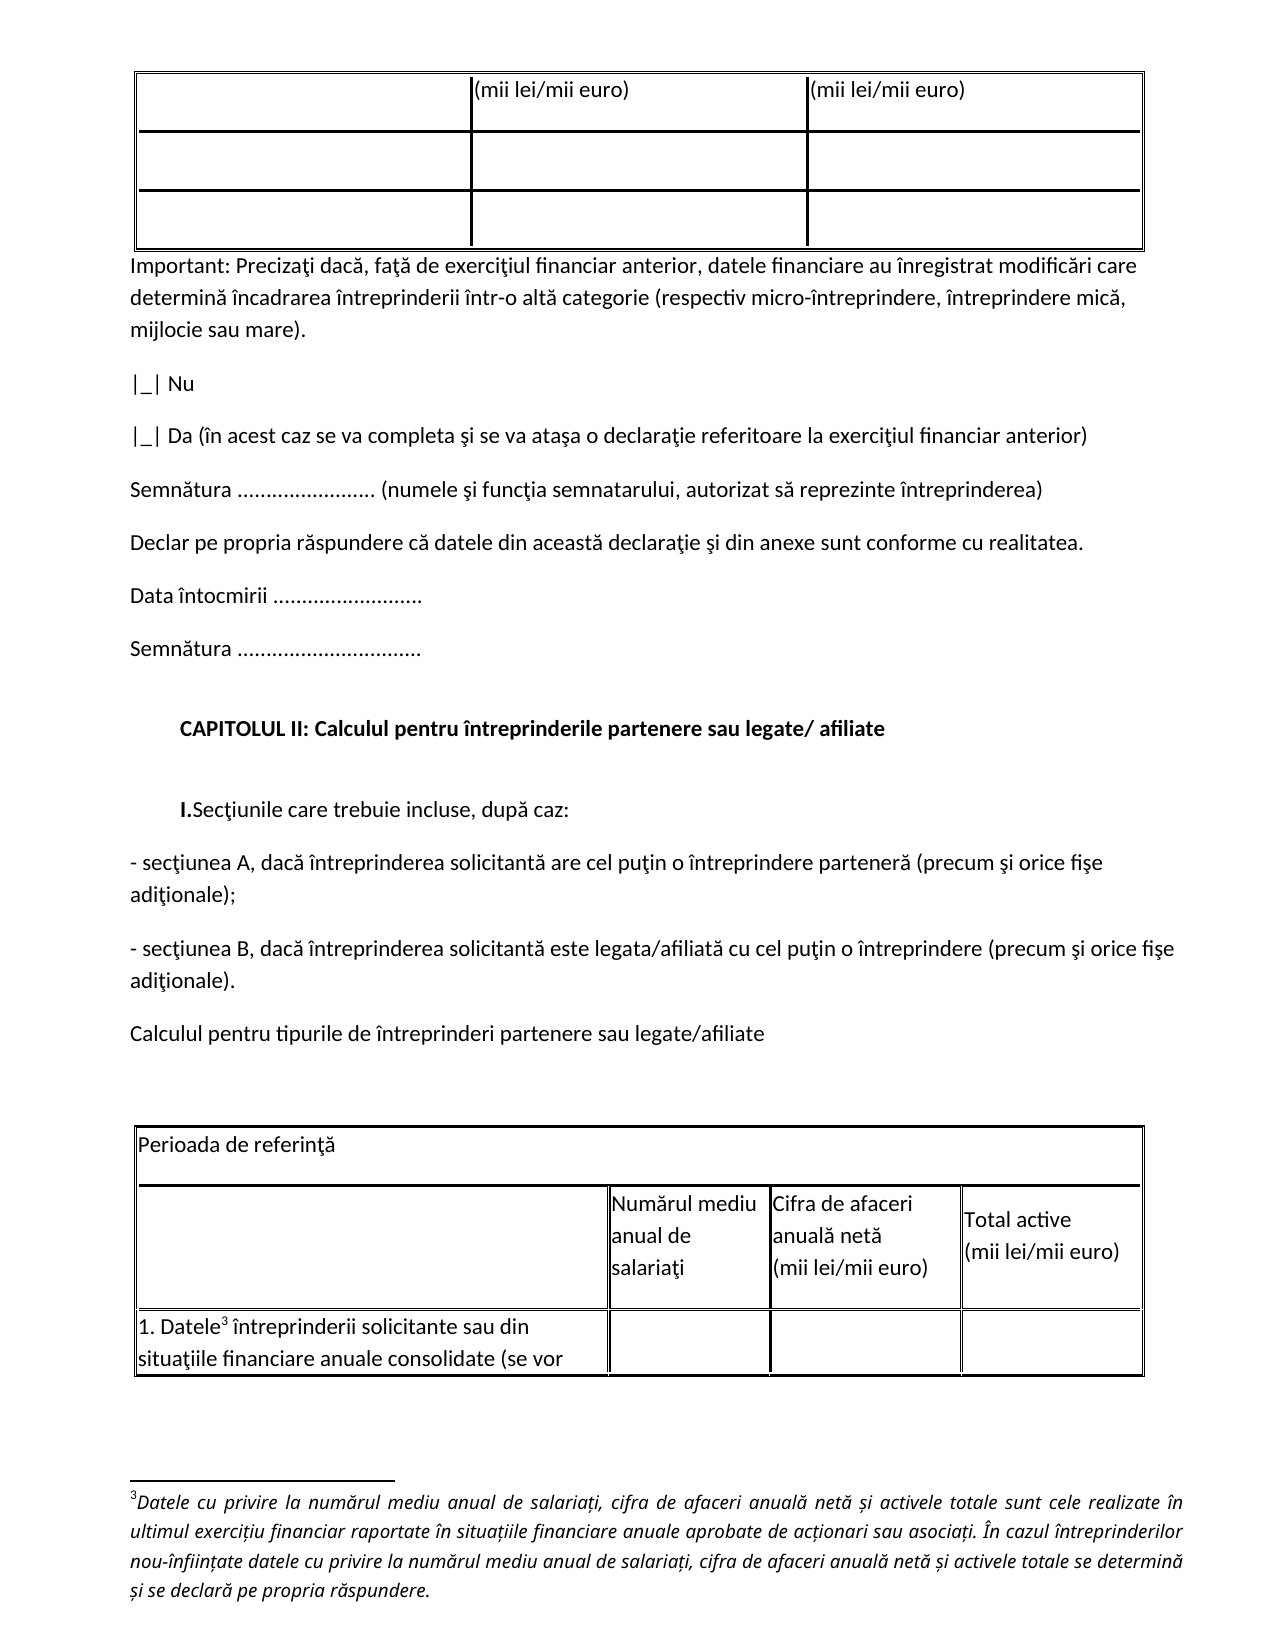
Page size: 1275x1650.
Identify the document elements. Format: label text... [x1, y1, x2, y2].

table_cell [807, 74, 1142, 130]
text I.Secţiunile care trebuie incluse, după caz: [130, 768, 1186, 823]
table_cell [137, 130, 470, 189]
text Important: Precizaţi dacă, faţă de exerciţiul financiar anterior, datele financiare au înregistrat modificări care determină încadrarea întreprinderii într-o altă categorie (respectiv micro-întreprindere, întreprindere mică, mijlocie sau mare). [130, 251, 1186, 344]
text Declar pe propria răspundere că datele din această declaraţie şi din anexe sunt conforme cu realitatea. [130, 528, 1186, 556]
text - secţiunea A, dacă întreprinderea solicitantă are cel puţin o întreprindere parteneră (precum şi orice fişe adiţionale); [130, 848, 1186, 909]
table_cell [809, 130, 1142, 189]
table_cell [473, 133, 806, 189]
table_cell [471, 192, 807, 248]
table_cell [807, 189, 1142, 248]
table_cell Numărul mediu anual de salariaţi [611, 1187, 769, 1307]
text Semnătura ................................ [130, 634, 1186, 662]
text |_| Nu [130, 369, 1186, 397]
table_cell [137, 74, 471, 130]
table_cell [770, 1311, 962, 1374]
table_cell [137, 189, 471, 248]
text Calculul pentru tipurile de întreprinderi partenere sau legate/afiliate [130, 1019, 1186, 1047]
table_header Perioada de referinţă [137, 1128, 1142, 1184]
text Semnătura ........................ (numele şi funcţia semnatarului, autorizat să reprezinte întreprinderea) [130, 475, 1186, 503]
table_cell [137, 1184, 607, 1307]
text CAPITOLUL II: Calculul pentru întreprinderile partenere sau legate/ afiliate [130, 687, 1186, 743]
text |_| Da (în acest caz se va completa şi se va ataşa o declaraţie referitoare la exerciţiul financiar anterior) [130, 422, 1186, 450]
table_cell [962, 1308, 1142, 1374]
table_cell Total active (mii lei/mii euro) [963, 1184, 1142, 1307]
table_cell [609, 1311, 770, 1374]
text - secţiunea B, dacă întreprinderea solicitantă este legata/afiliată cu cel puţin o întreprindere (precum şi orice fişe adiţionale). [130, 934, 1186, 994]
table_cell Cifra de afaceri anuală netă (mii lei/mii euro) [772, 1187, 960, 1307]
text Data întocmirii .......................... [130, 581, 1186, 609]
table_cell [471, 74, 807, 130]
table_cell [137, 1308, 609, 1374]
